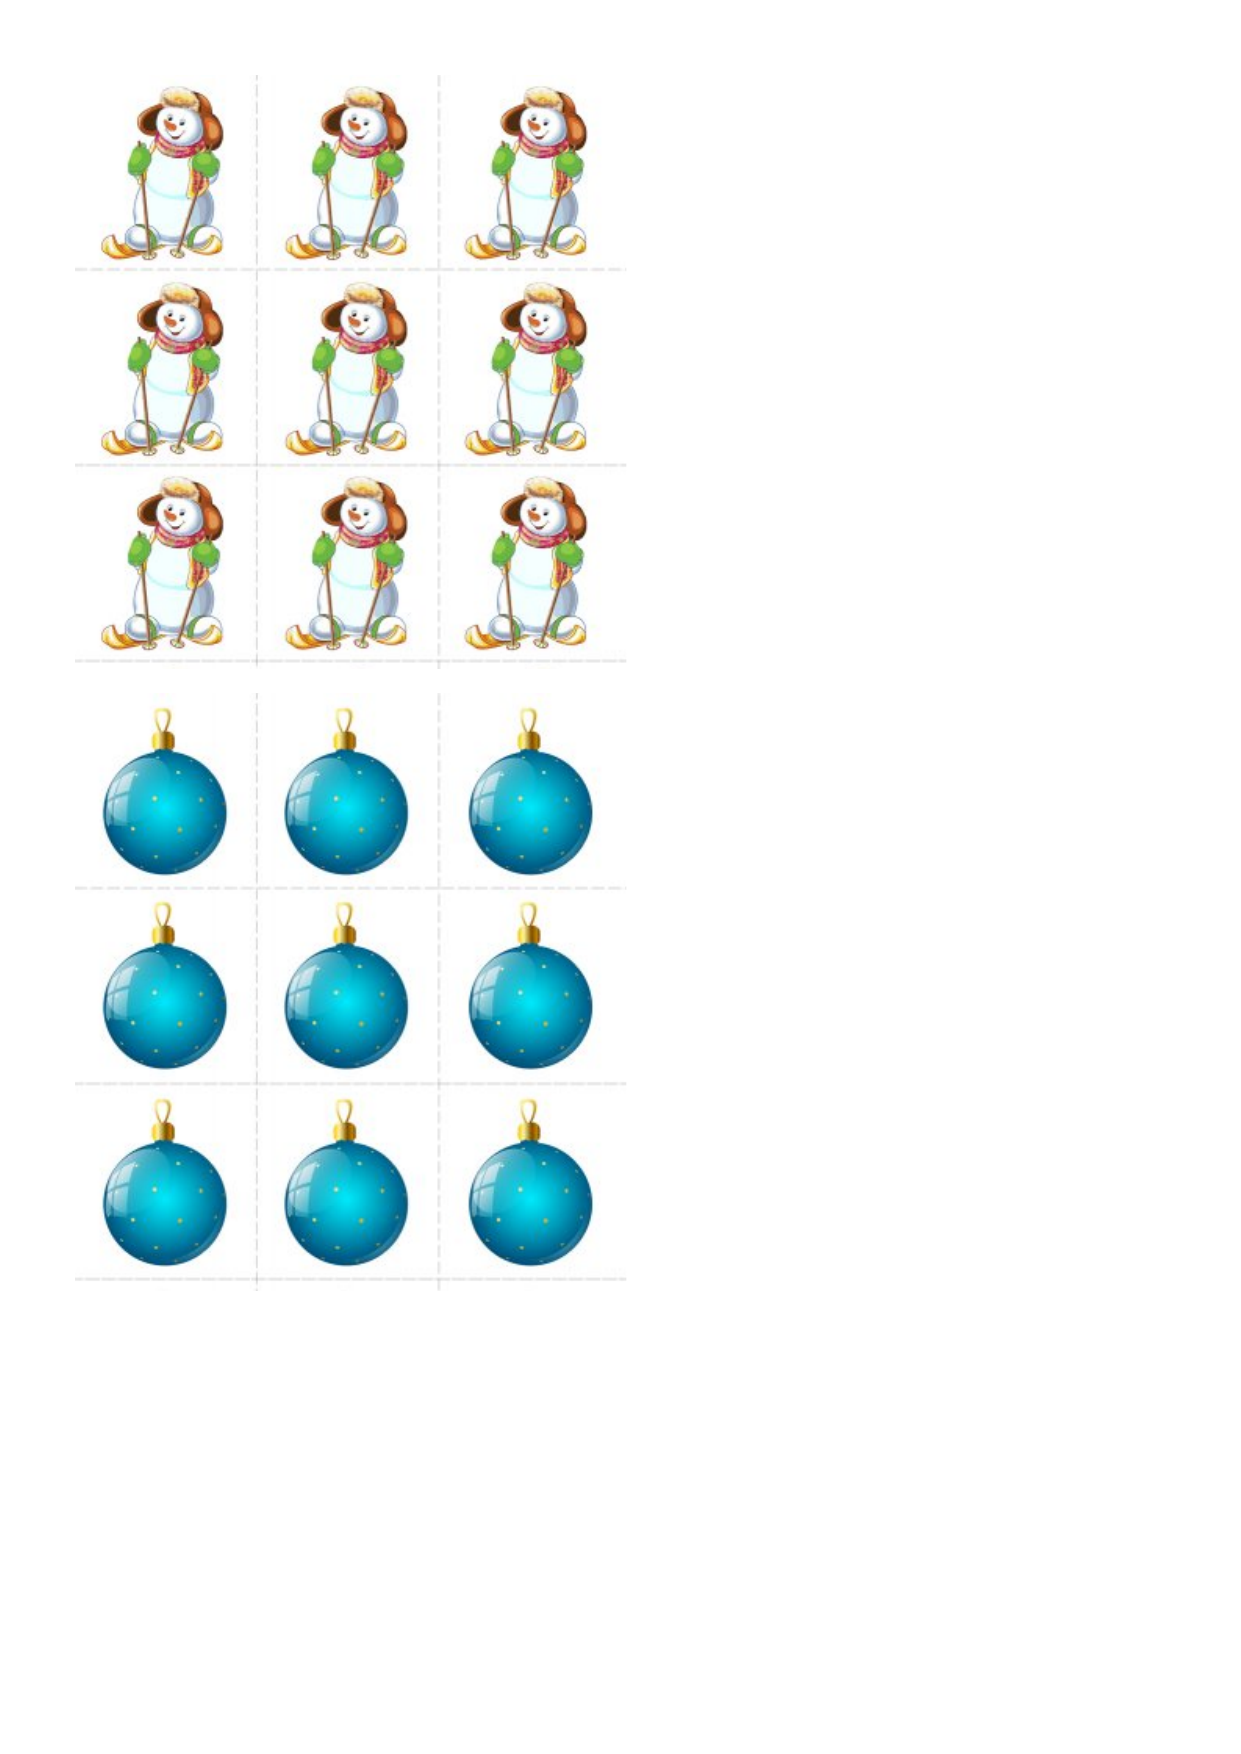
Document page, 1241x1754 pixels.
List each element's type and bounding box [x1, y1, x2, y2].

picture [75, 693, 627, 1291]
picture [75, 75, 627, 669]
